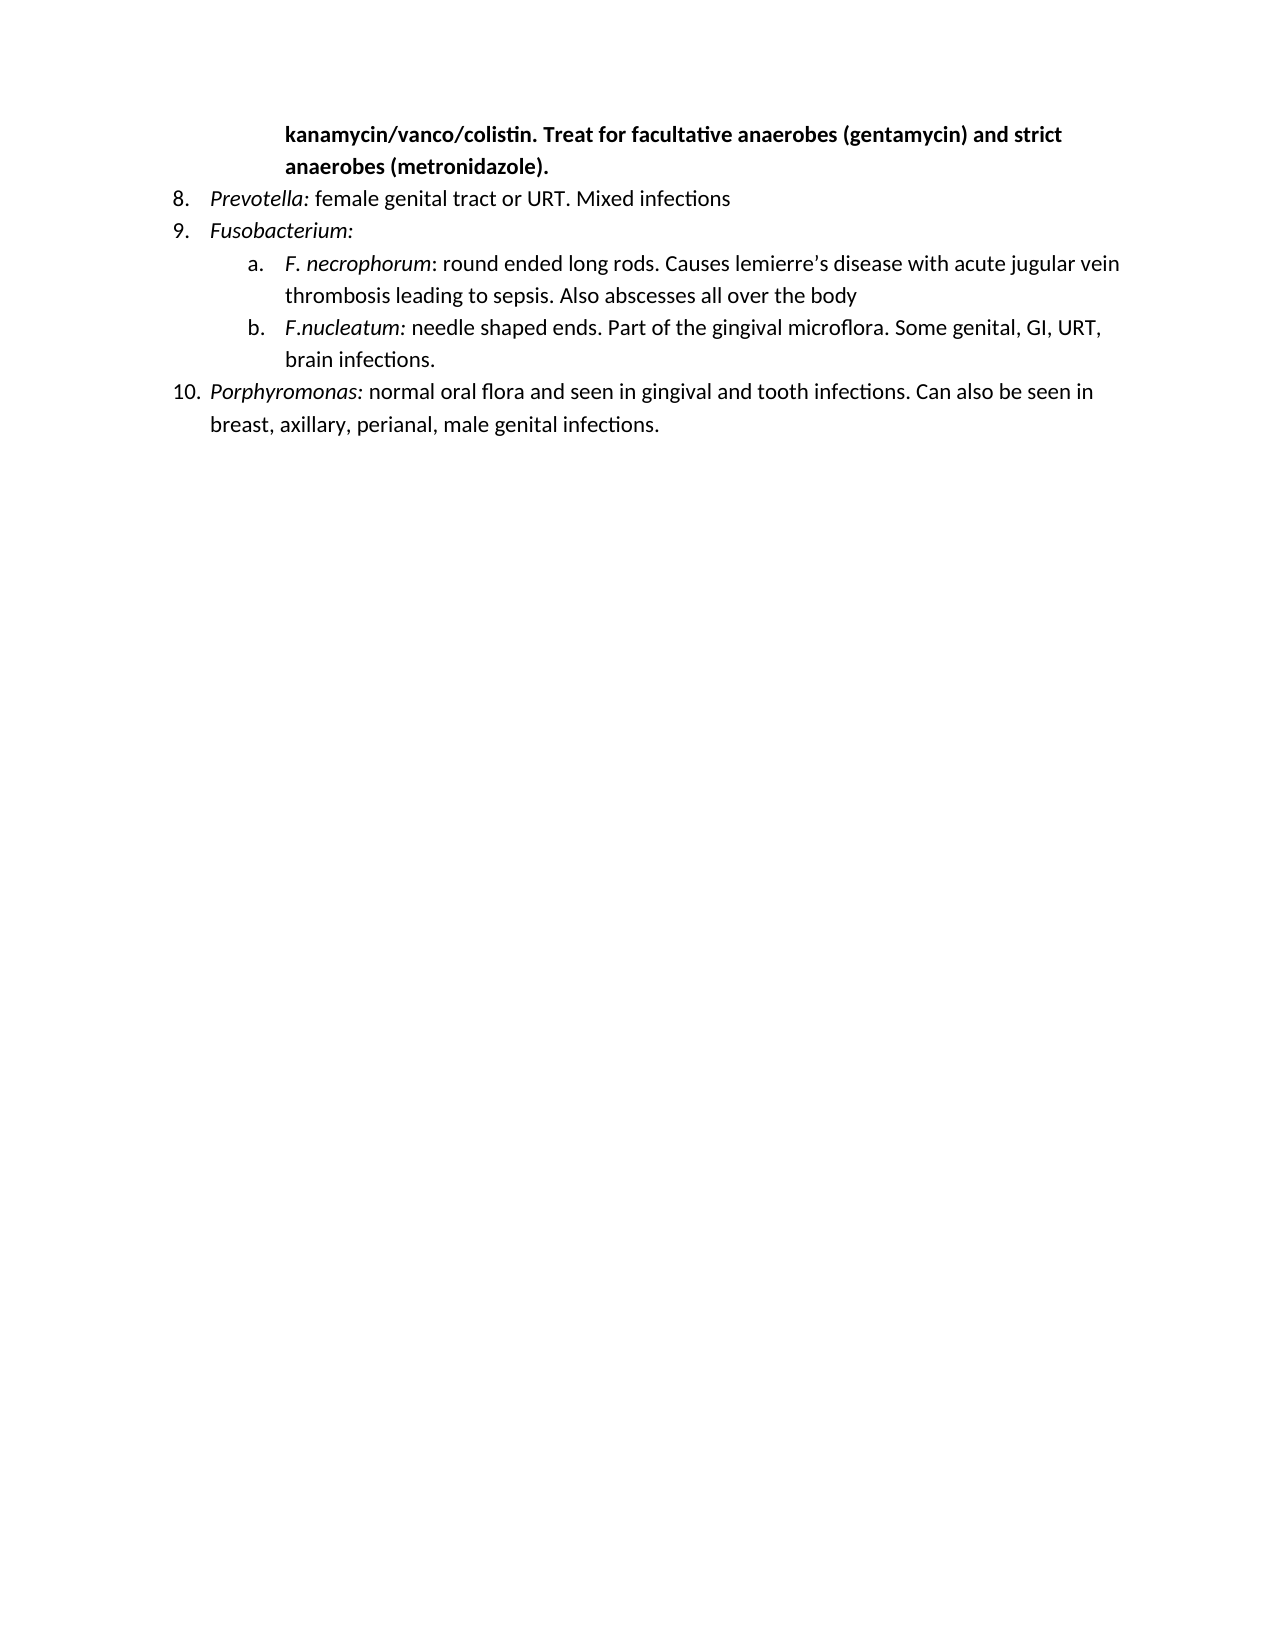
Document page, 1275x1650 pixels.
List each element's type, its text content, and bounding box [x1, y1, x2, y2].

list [247, 120, 1140, 180]
list Prevotella: female genital tract or URT. Mixed infections [172, 184, 1140, 212]
list Fusobacterium: [172, 217, 1140, 244]
list F.nucleatum: needle shaped ends. Part of the gingival microflora. Some genital, GI, URT, brain infections. [247, 313, 1140, 373]
list Porphyromonas: normal oral flora and seen in gingival and tooth infections. Can also be seen in breast, axillary, perianal, male genital infections. [172, 377, 1140, 438]
list F. necrophorum: round ended long rods. Causes lemierre’s disease with acute jugular vein thrombosis leading to sepsis. Also abscesses all over the body [247, 249, 1140, 309]
